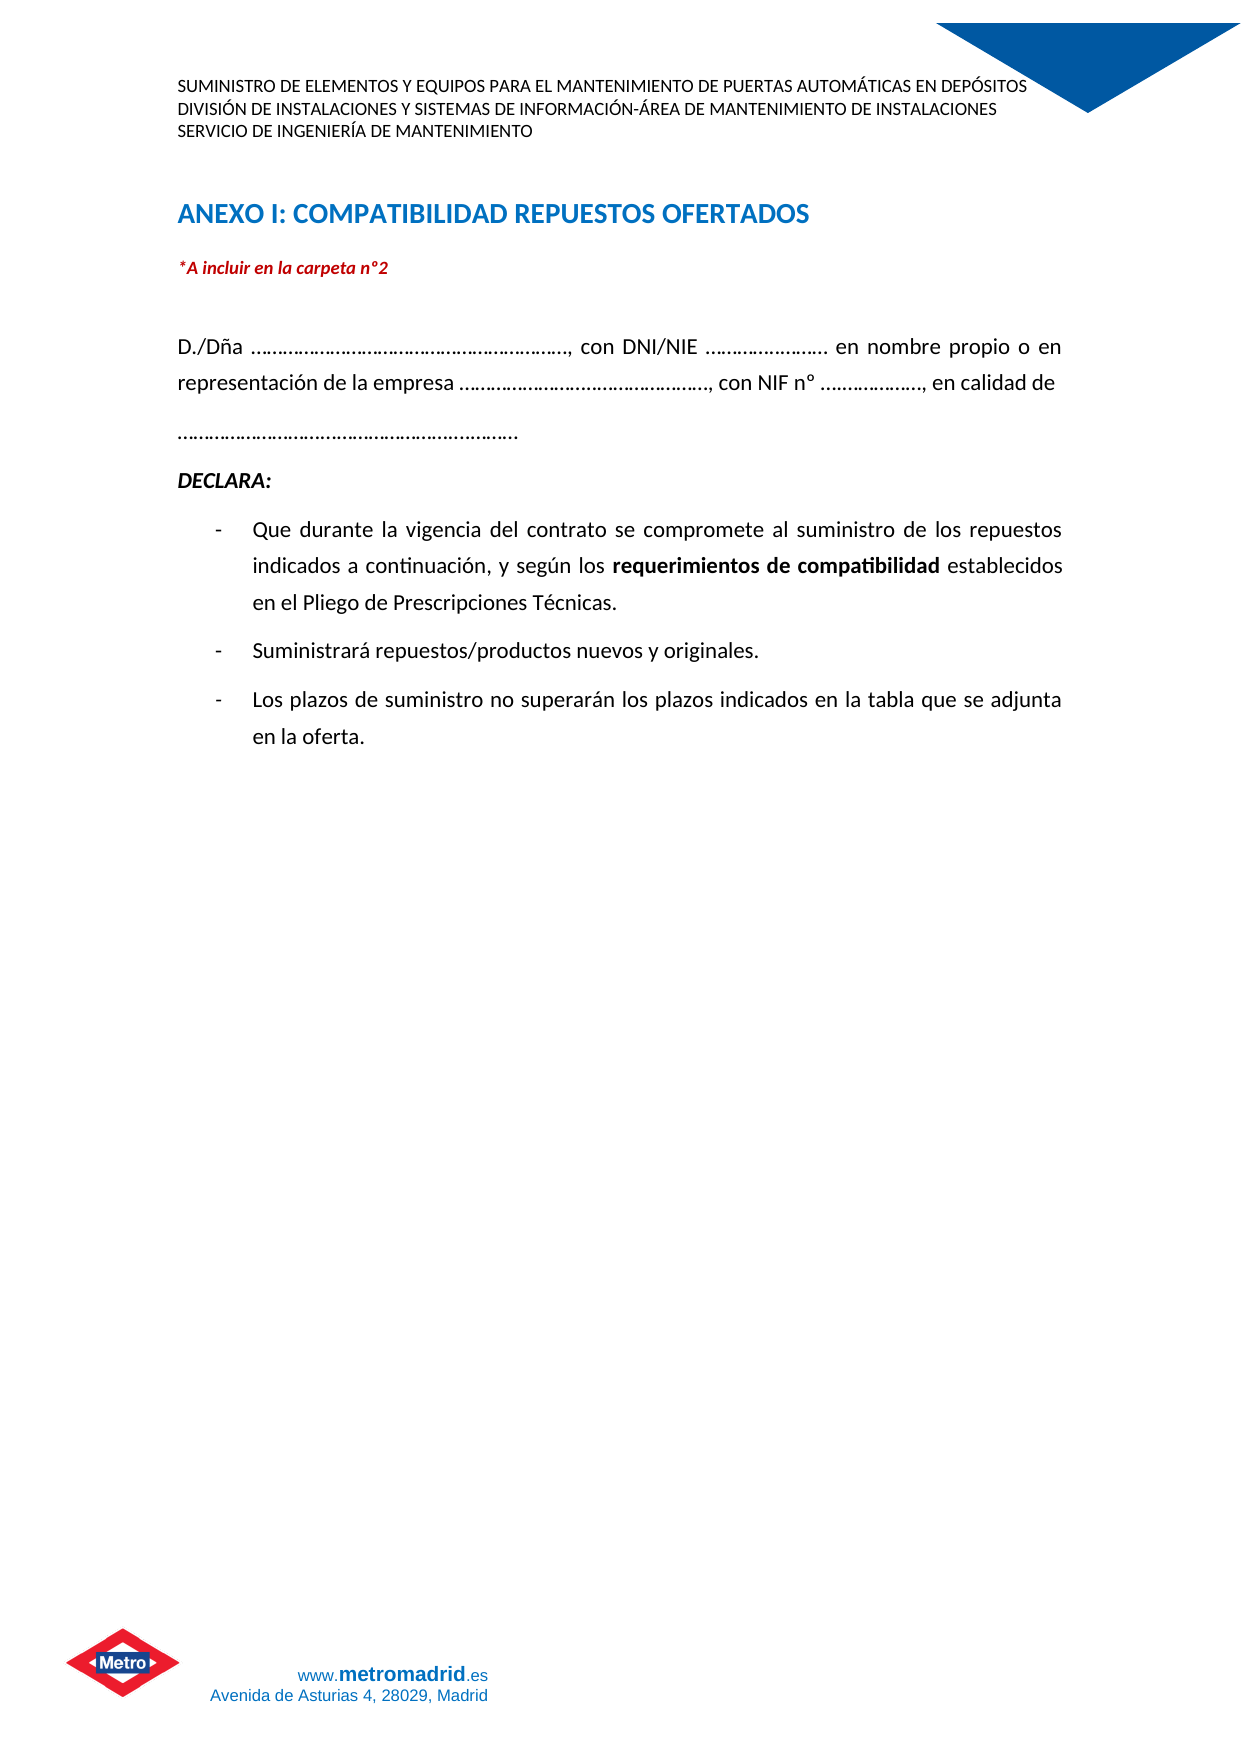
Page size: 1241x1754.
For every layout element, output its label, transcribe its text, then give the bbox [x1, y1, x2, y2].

text ………………………...…………………....……… [177, 417, 1063, 445]
list Los plazos de suministro no superarán los plazos indicados en la tabla que se adjunta en la oferta. [215, 685, 1063, 750]
text DECLARA: [177, 466, 1063, 494]
picture [41, 1615, 204, 1710]
list Que durante la vigencia del contrato se compromete al suministro de los repuestos indicados a continuación, y según los requerimientos de compatibilidad establecidos en el Pliego de Prescripciones Técnicas. [215, 515, 1063, 616]
text D./Dña ……………………………………………………, con DNI/NIE …………..……… en nombre propio o en representación de la empresa ……………………..…………………, con NIF nº ….……………, en calidad de [177, 332, 1063, 396]
subtitle ANEXO I: COMPATIBILIDAD REPUESTOS OFERTADOS [177, 196, 1063, 231]
text *A incluir en la carpeta nº2 [177, 256, 1063, 279]
list Suministrará repuestos/productos nuevos y originales. [215, 637, 1063, 664]
